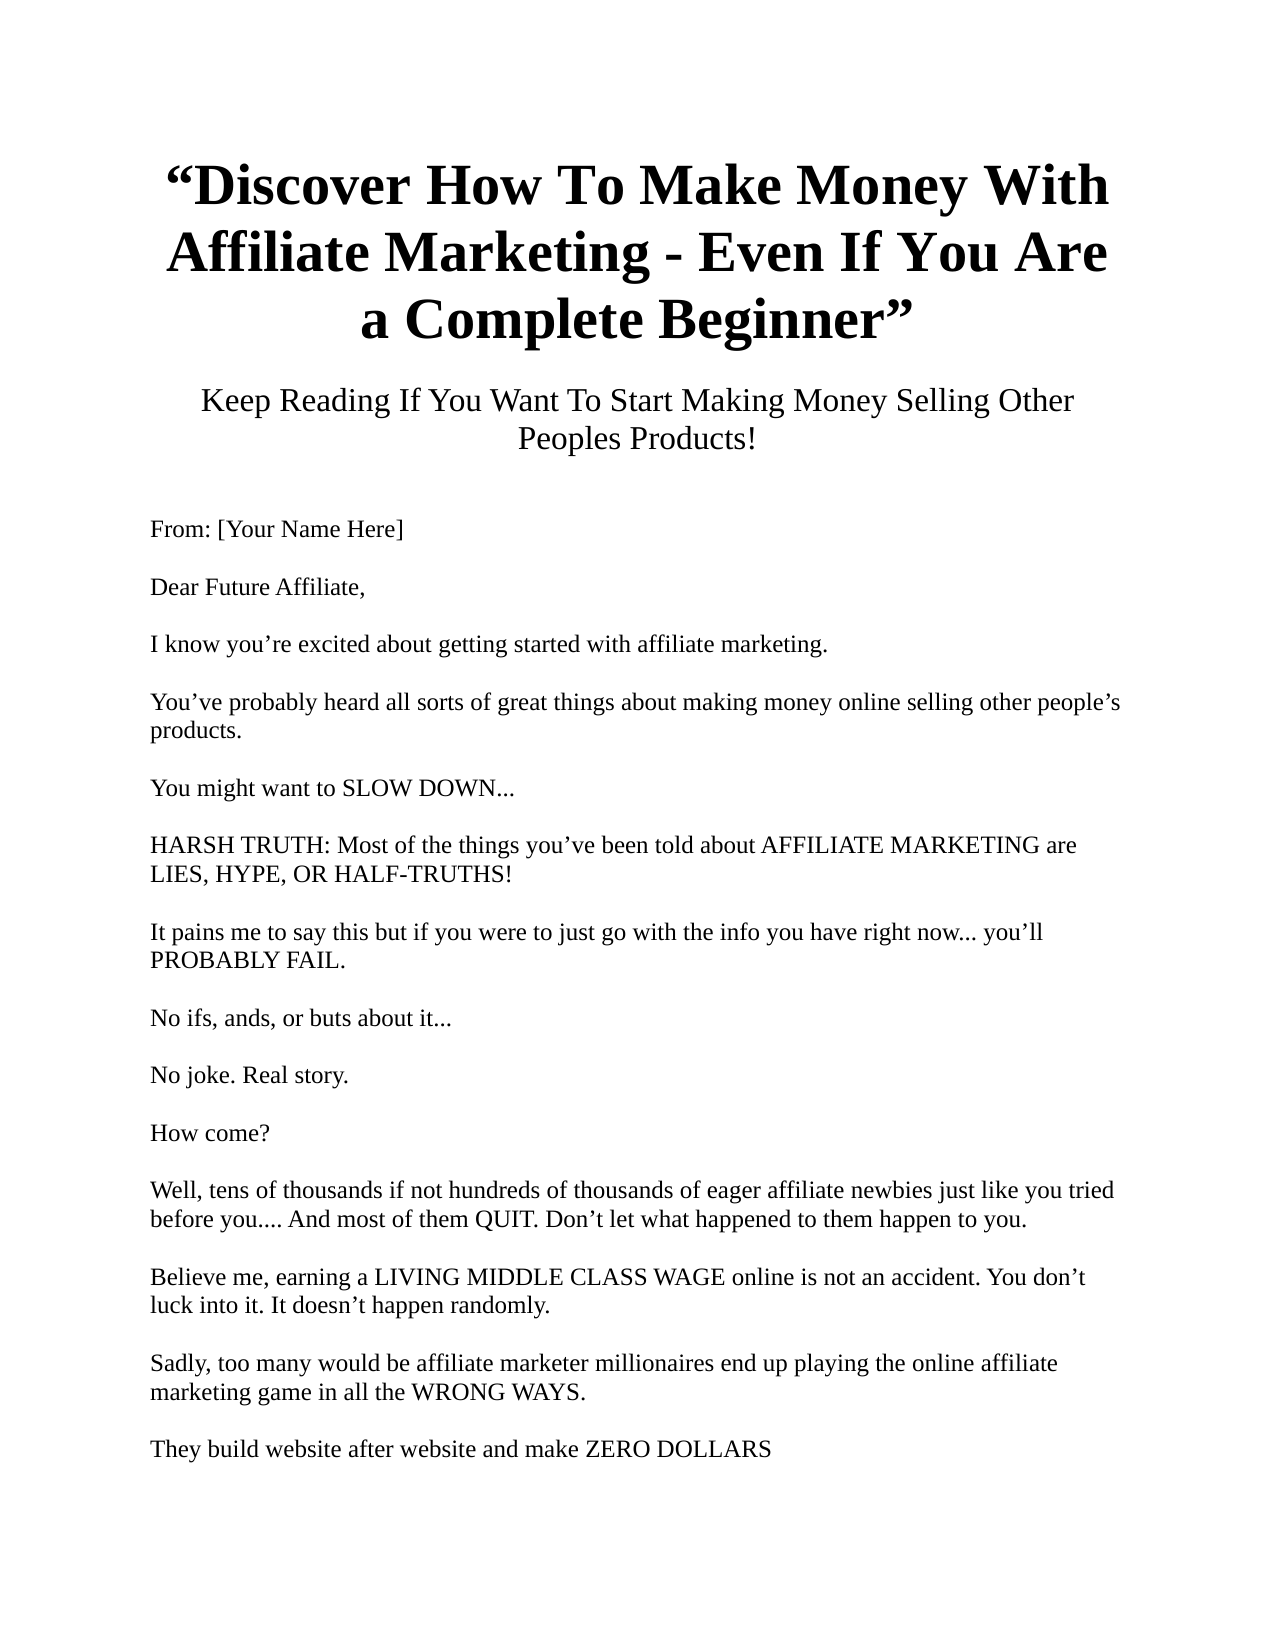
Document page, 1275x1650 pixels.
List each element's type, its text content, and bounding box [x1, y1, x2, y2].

text No ifs, ands, or buts about it... [150, 974, 1125, 1032]
text How come? Well, tens of thousands if not hundreds of thousands of eager affiliate newbies just like you tried before you.... And most of them QUIT. Don’t let what happened to them happen to you. [150, 1118, 1125, 1233]
text You’ve probably heard all sorts of great things about making money online selling other people’s products. [150, 658, 1125, 744]
text Believe me, earning a LIVING MIDDLE CLASS WAGE online is not an accident. You don’t luck into it. It doesn’t happen randomly. [150, 1233, 1125, 1319]
text From: [Your Name Here] [150, 514, 1125, 543]
text You might want to SLOW DOWN... [150, 744, 1125, 802]
text I know you’re excited about getting started with affiliate marketing. [150, 629, 1125, 658]
text They build website after website and make ZERO DOLLARS [150, 1434, 1125, 1463]
text No joke. Real story. [150, 1032, 1125, 1089]
text Dear Future Affiliate, [150, 572, 1125, 600]
text HARSH TRUTH: Most of the things you’ve been told about AFFILIATE MARKETING are LIES, HYPE, OR HALF-TRUTHS! [150, 830, 1125, 888]
subtitle “Discover How To Make Money With Affiliate Marketing - Even If You Are a Complete Beginner” [150, 150, 1125, 351]
text Sadly, too many would be affiliate marketer millionaires end up playing the online affiliate marketing game in all the WRONG WAYS. [150, 1319, 1125, 1405]
text It pains me to say this but if you were to just go with the info you have right now... you’ll PROBABLY FAIL. [150, 917, 1125, 974]
subtitle Keep Reading If You Want To Start Making Money Selling Other Peoples Products! [150, 380, 1125, 457]
